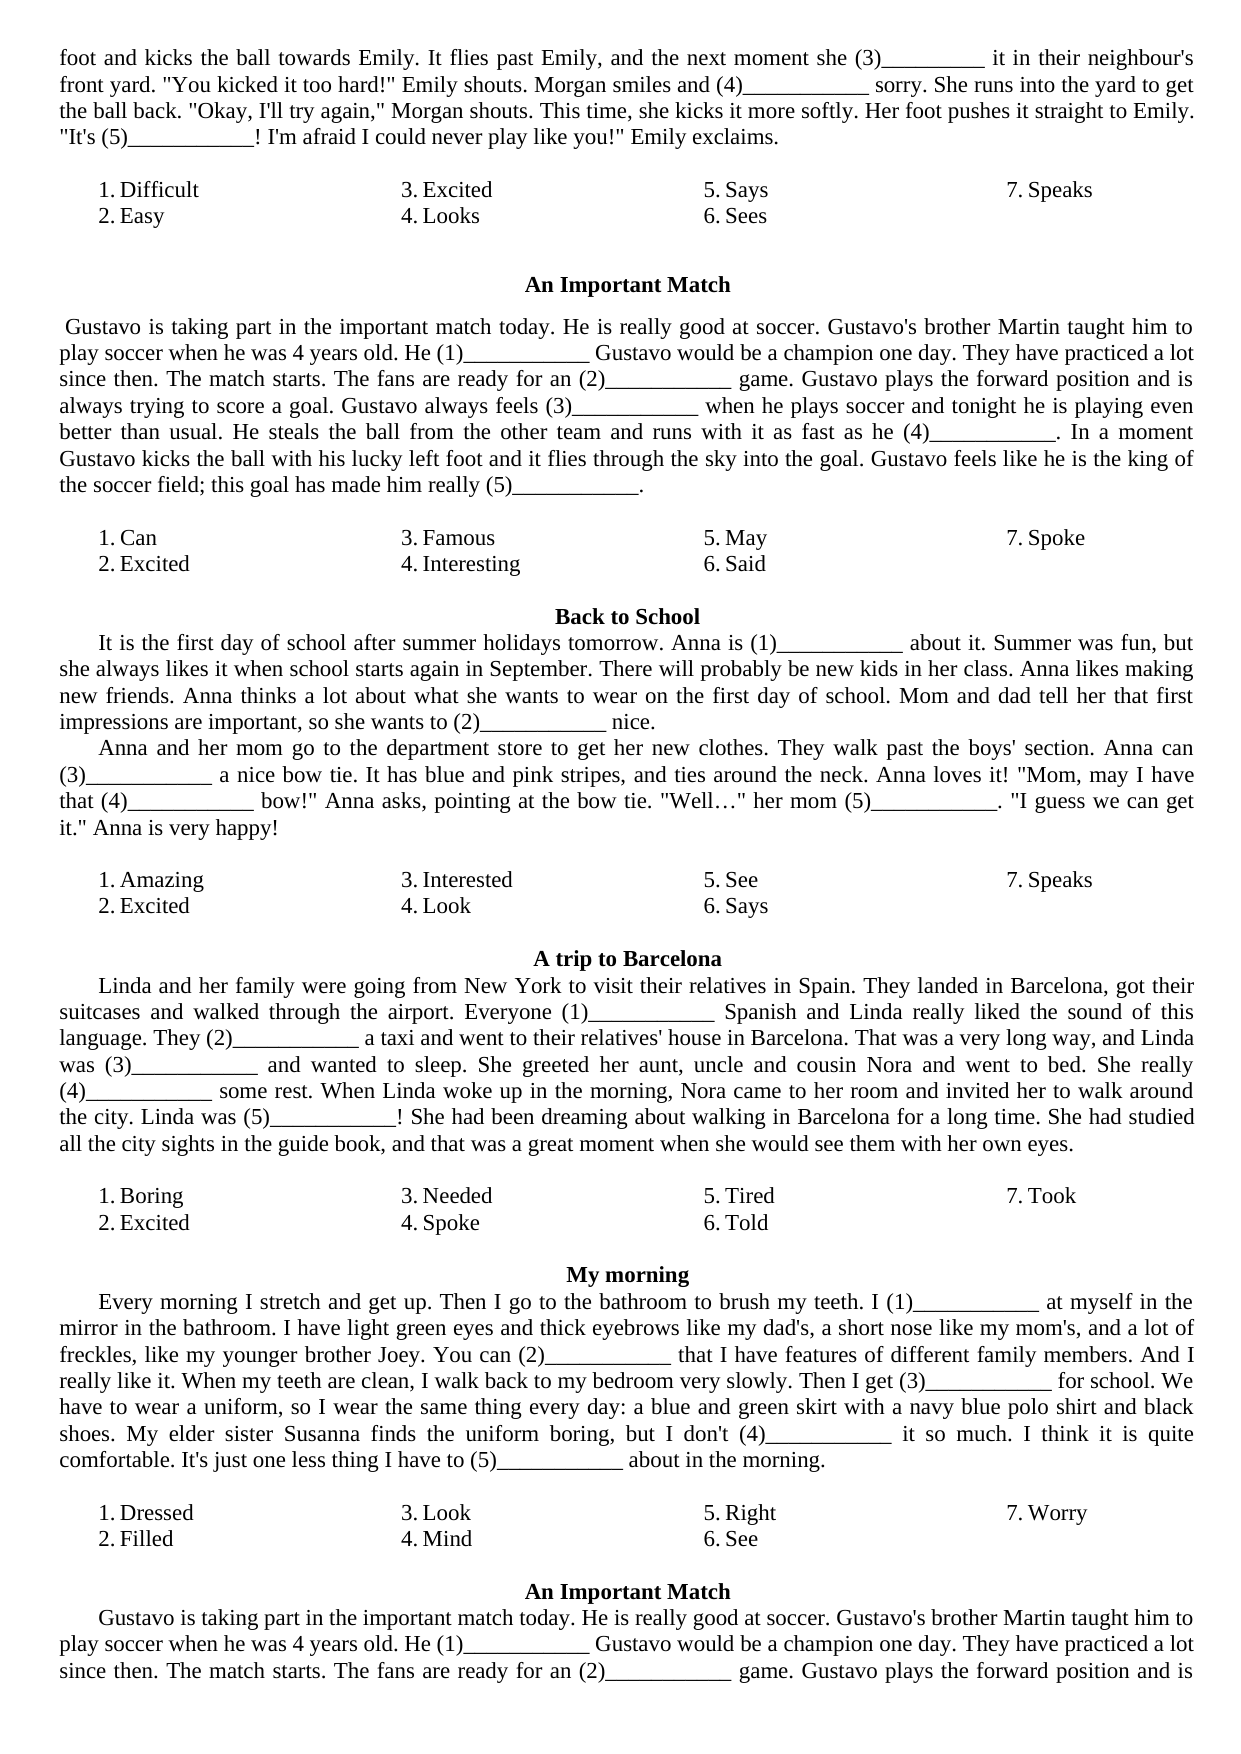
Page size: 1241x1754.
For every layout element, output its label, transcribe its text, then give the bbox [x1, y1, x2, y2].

text 5. Tired [664, 1182, 893, 1209]
text 7. Speaks [967, 176, 1196, 202]
text 6. Says [664, 893, 893, 919]
text 3. Look [362, 1499, 591, 1525]
text 3. Interested [362, 866, 591, 893]
text Linda and her family were going from New York to visit their relatives in Spain. They landed in Barcelona, got their suitcases and walked through the airport. Everyone (1)___________ Spanish and Linda really liked the sound of this language. They (2)___________ a taxi and went to their relatives' house in Barcelona. That was a very long way, and Linda was (3)___________ and wanted to sleep. She greeted her aunt, uncle and cousin Nora and went to bed. She really (4)___________ some rest. When Linda woke up in the morning, Nora came to her room and invited her to walk around the city. Linda was (5)___________! She had been dreaming about walking in Barcelona for a long time. She had studied all the city sights in the guide book, and that was a great moment when she would see them with her own eyes. [59, 972, 1196, 1156]
text 7. Spoke [967, 524, 1196, 550]
text An Important Match [59, 271, 1196, 297]
text 2. Excited [59, 550, 288, 576]
text 1. Amazing [59, 866, 288, 893]
text 5. Says [664, 176, 893, 202]
text 2. Easy [59, 202, 288, 229]
text 7. Took [967, 1182, 1196, 1209]
text 4. Interesting [362, 550, 591, 576]
text 1. Difficult [59, 176, 288, 202]
text 2. Filled [59, 1525, 288, 1551]
text 4. Spoke [362, 1209, 591, 1235]
text Anna and her mom go to the department store to get her new clothes. They walk past the boys' section. Anna can (3)___________ a nice bow tie. It has blue and pink stripes, and ties around the neck. Anna loves it! "Mom, may I have that (4)___________ bow!" Anna asks, pointing at the bow tie. "Well…" her mom (5)___________. "I guess we can get it." Anna is very happy! [59, 734, 1196, 840]
text 6. Told [664, 1209, 893, 1235]
text 7. Speaks [967, 866, 1196, 893]
text 4. Looks [362, 202, 591, 229]
text 4. Mind [362, 1525, 591, 1551]
text 5. May [664, 524, 893, 550]
text 1. Сan [59, 524, 288, 550]
text A trip to Barcelona [59, 945, 1196, 972]
text 2. Excited [59, 1209, 288, 1235]
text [59, 44, 1196, 150]
text An Important Match [59, 1578, 1196, 1604]
text 6. Sees [664, 202, 893, 229]
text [59, 1604, 1196, 1683]
text Back to School [59, 603, 1196, 629]
text 6. Said [664, 550, 893, 576]
text 3. Famous [362, 524, 591, 550]
text 3. Excited [362, 176, 591, 202]
text 5. Right [664, 1499, 893, 1525]
text 1. Boring [59, 1182, 288, 1209]
text 2. Excited [59, 893, 288, 919]
text 6. See [664, 1525, 893, 1551]
text 1. Dressed [59, 1499, 288, 1525]
text 7. Worry [967, 1499, 1196, 1525]
text 4. Look [362, 893, 591, 919]
text 5. See [664, 866, 893, 893]
text It is the first day of school after summer holidays tomorrow. Anna is (1)___________ about it. Summer was fun, but she always likes it when school starts again in September. There will probably be new kids in her class. Anna likes making new friends. Anna thinks a lot about what she wants to wear on the first day of school. Mom and dad tell her that first impressions are important, so she wants to (2)___________ nice. [59, 629, 1196, 734]
text My morning [59, 1262, 1196, 1288]
text Every morning I stretch and get up. Then I go to the bathroom to brush my teeth. I (1)___________ at myself in the mirror in the bathroom. I have light green eyes and thick eyebrows like my dad's, a short nose like my mom's, and a lot of freckles, like my younger brother Joey. You can (2)___________ that I have features of different family members. And I really like it. When my teeth are clean, I walk back to my bedroom very slowly. Then I get (3)___________ for school. We have to wear a uniform, so I wear the same thing every day: a blue and green skirt with a navy blue polo shirt and black shoes. My elder sister Susanna finds the uniform boring, but I don't (4)___________ it so much. I think it is quite comfortable. It's just one less thing I have to (5)___________ about in the morning. [59, 1288, 1196, 1472]
text 3. Needed [362, 1182, 591, 1209]
